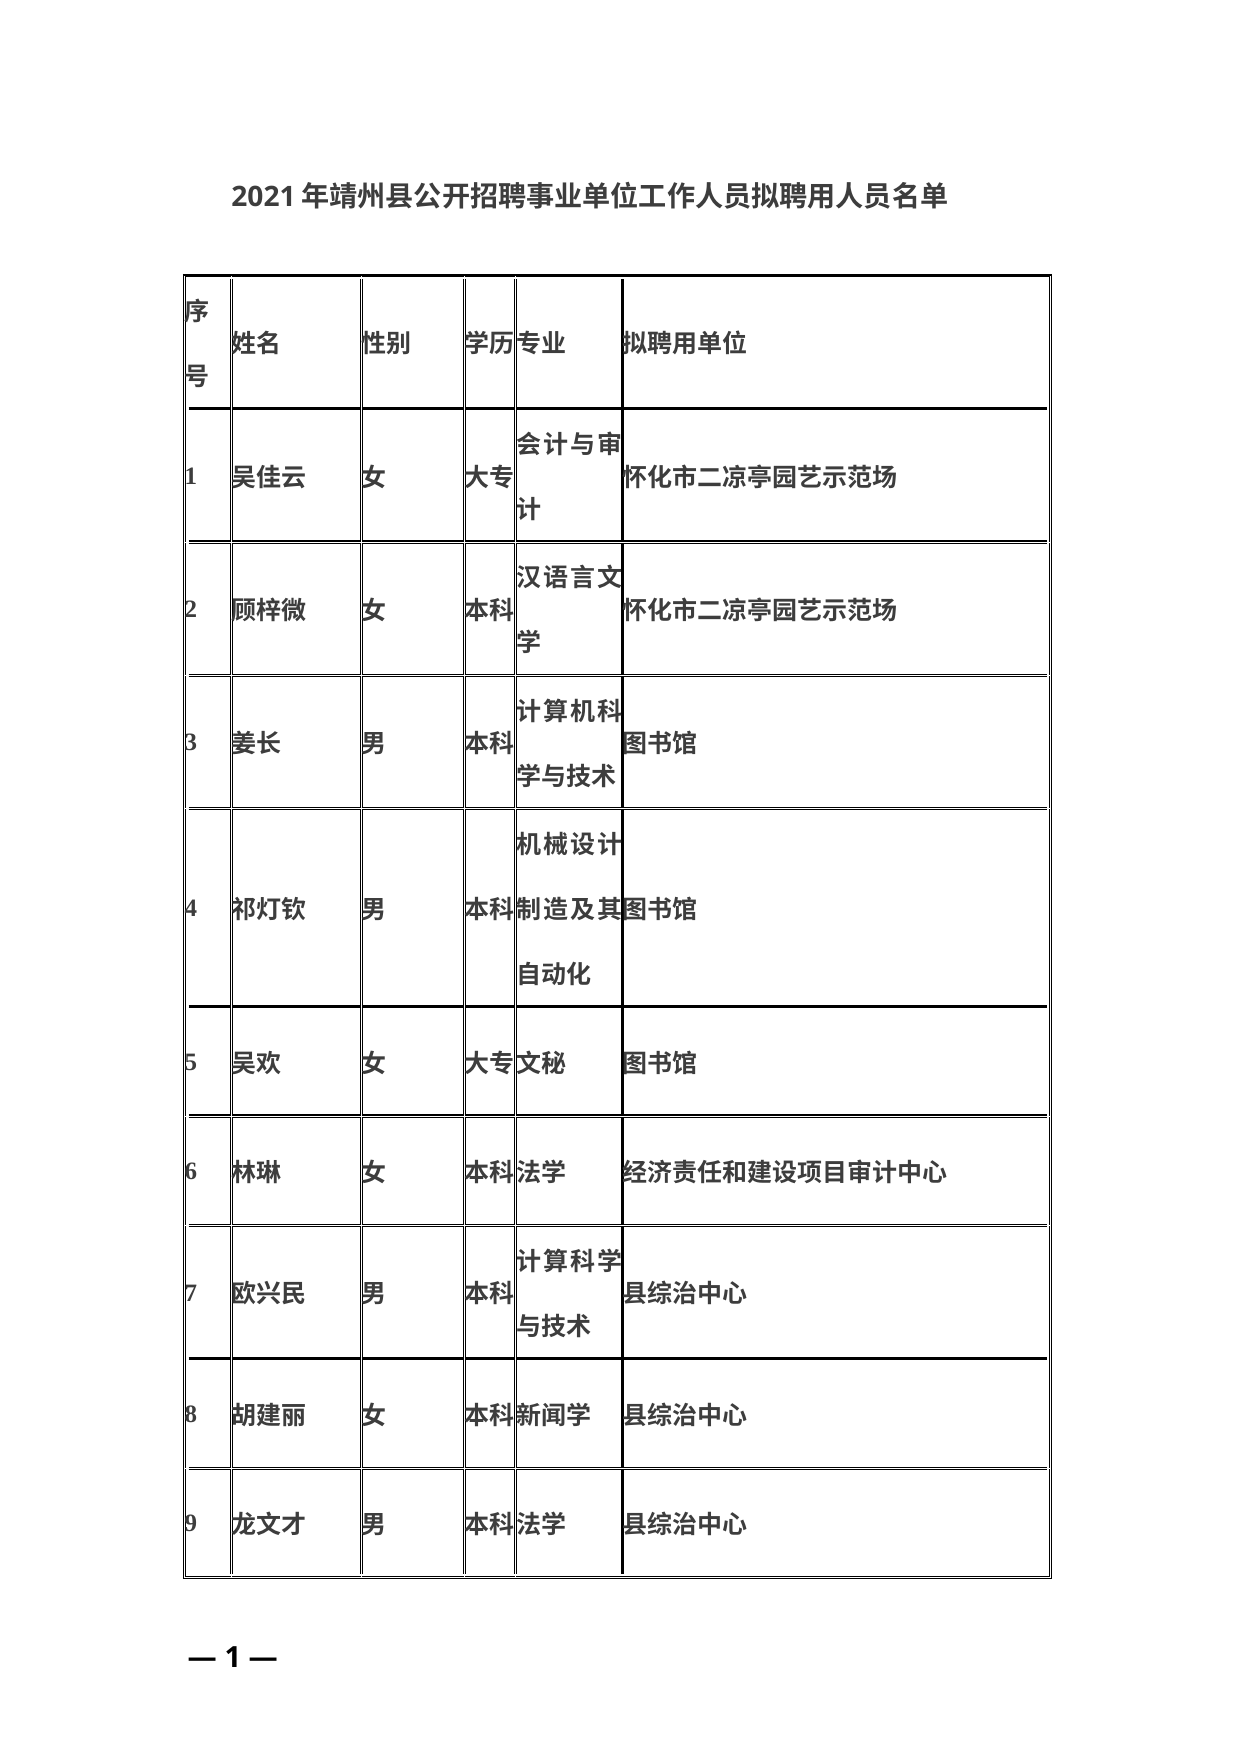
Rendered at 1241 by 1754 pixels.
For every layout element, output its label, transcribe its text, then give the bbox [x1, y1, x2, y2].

table_cell 机械设计制造及其自动化 [517, 810, 621, 1005]
table_cell 男 [361, 1470, 464, 1576]
table_cell 县综治中心 [624, 1357, 1049, 1466]
table_cell 本科 [466, 544, 514, 673]
table_cell 女 [363, 1118, 463, 1224]
table_header 序号 [186, 277, 232, 407]
table_cell 龙文才 [232, 1470, 361, 1576]
table_cell 顾梓微 [233, 544, 360, 673]
table_cell 2 [186, 540, 230, 673]
table_header 学历 [465, 277, 516, 407]
table_cell 县综治中心 [622, 1224, 1050, 1357]
table_cell 大专 [466, 410, 514, 540]
table_cell 吴欢 [233, 1008, 360, 1114]
table_cell 女 [363, 544, 463, 673]
table_cell 女 [363, 410, 463, 540]
table_cell 欧兴民 [233, 1227, 360, 1357]
table_cell 7 [184, 1224, 232, 1357]
table_cell 5 [186, 1005, 230, 1114]
table_cell 计算科学与技术 [517, 1227, 621, 1357]
table_cell 男 [363, 810, 463, 1005]
table_header 专业 [516, 277, 622, 407]
text 2021年靖州县公开招聘事业单位工作人员拟聘用人员名单 [187, 162, 1053, 227]
table_cell 怀化市二凉亭园艺示范场 [624, 407, 1049, 540]
table_cell 祁灯钦 [233, 810, 360, 1005]
table_cell 林琳 [233, 1118, 360, 1224]
table_cell 男 [363, 677, 463, 807]
table_cell 县综治中心 [622, 1466, 1049, 1576]
table_cell 6 [186, 1114, 230, 1224]
table_cell 3 [186, 674, 230, 807]
table_cell 本科 [466, 1227, 514, 1357]
table_cell 4 [184, 807, 232, 1005]
table_cell 女 [363, 1008, 463, 1114]
table_cell 1 [186, 407, 230, 540]
table_cell 8 [186, 1357, 230, 1466]
table_cell 本科 [466, 810, 514, 1005]
table_cell 新闻学 [517, 1360, 621, 1466]
table_cell 文秘 [517, 1008, 621, 1114]
table_cell 汉语言文学 [517, 544, 621, 673]
table_cell 图书馆 [622, 807, 1050, 1005]
table_cell 计算机科学与技术 [517, 677, 621, 807]
table_header 姓名 [232, 277, 361, 407]
table_cell 本科 [465, 1470, 516, 1576]
table_cell 女 [363, 1360, 463, 1466]
table_cell 本科 [466, 1118, 514, 1224]
table_cell 胡建丽 [233, 1360, 360, 1466]
table_cell 男 [363, 1227, 463, 1357]
table_cell 经济责任和建设项目审计中心 [624, 1114, 1049, 1224]
table_cell 大专 [466, 1008, 514, 1114]
table_cell 姜长 [233, 677, 360, 807]
table_header 拟聘用单位 [622, 277, 1049, 407]
table_cell 怀化市二凉亭园艺示范场 [624, 540, 1049, 673]
table_cell 会计与审计 [517, 410, 621, 540]
table_cell 本科 [466, 1360, 514, 1466]
table_cell 法学 [517, 1118, 621, 1224]
table_cell 吴佳云 [233, 410, 360, 540]
table_header 性别 [361, 277, 464, 407]
table_cell 图书馆 [624, 674, 1049, 807]
table_cell 9 [186, 1466, 232, 1576]
table_cell 本科 [466, 677, 514, 807]
table_cell 法学 [516, 1470, 622, 1576]
table_cell 图书馆 [624, 1005, 1049, 1114]
